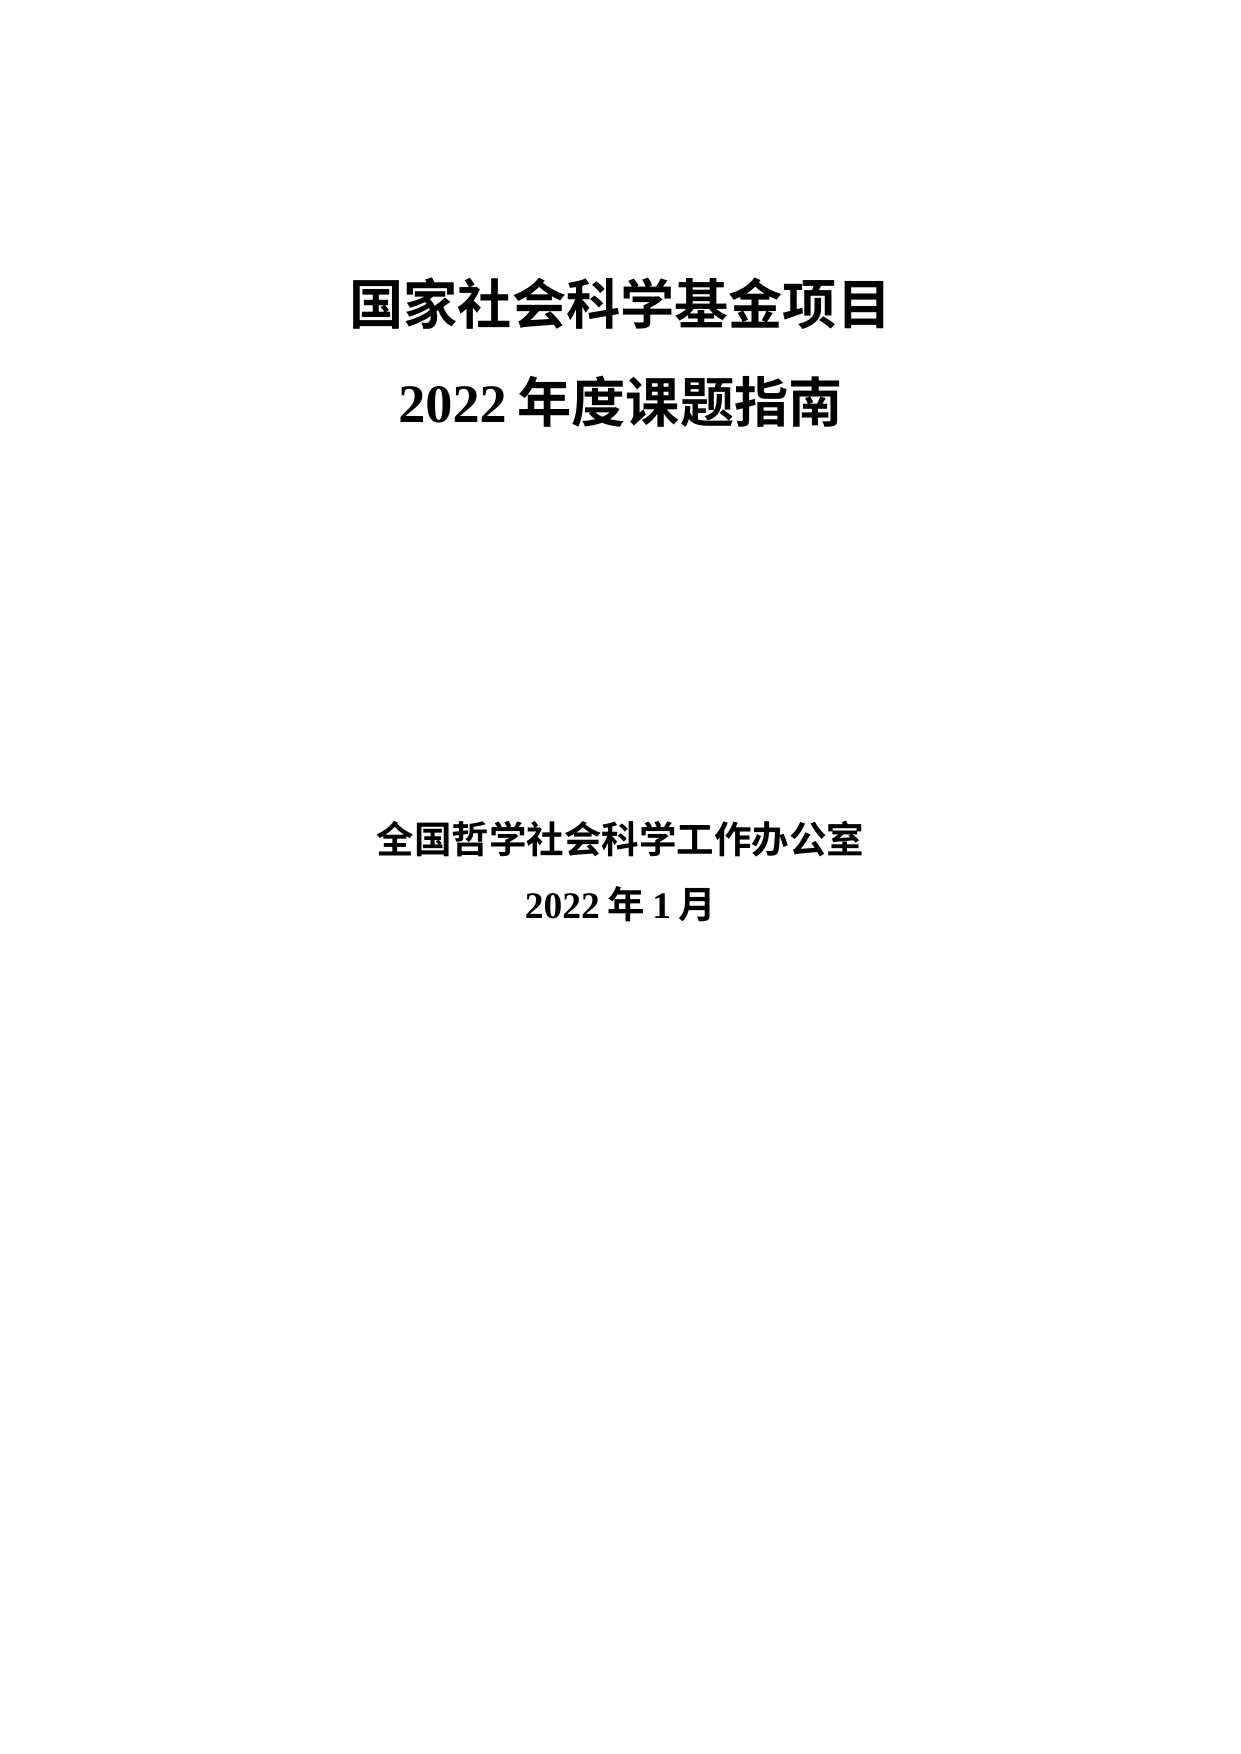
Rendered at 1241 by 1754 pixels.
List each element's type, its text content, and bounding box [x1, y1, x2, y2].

text 国家社会科学基金项目 [75, 252, 1165, 350]
text 2022年度课题指南 [75, 350, 1165, 447]
text 全国哲学社会科学工作办公室 [75, 805, 1165, 870]
text 2022年1月 [75, 870, 1165, 935]
